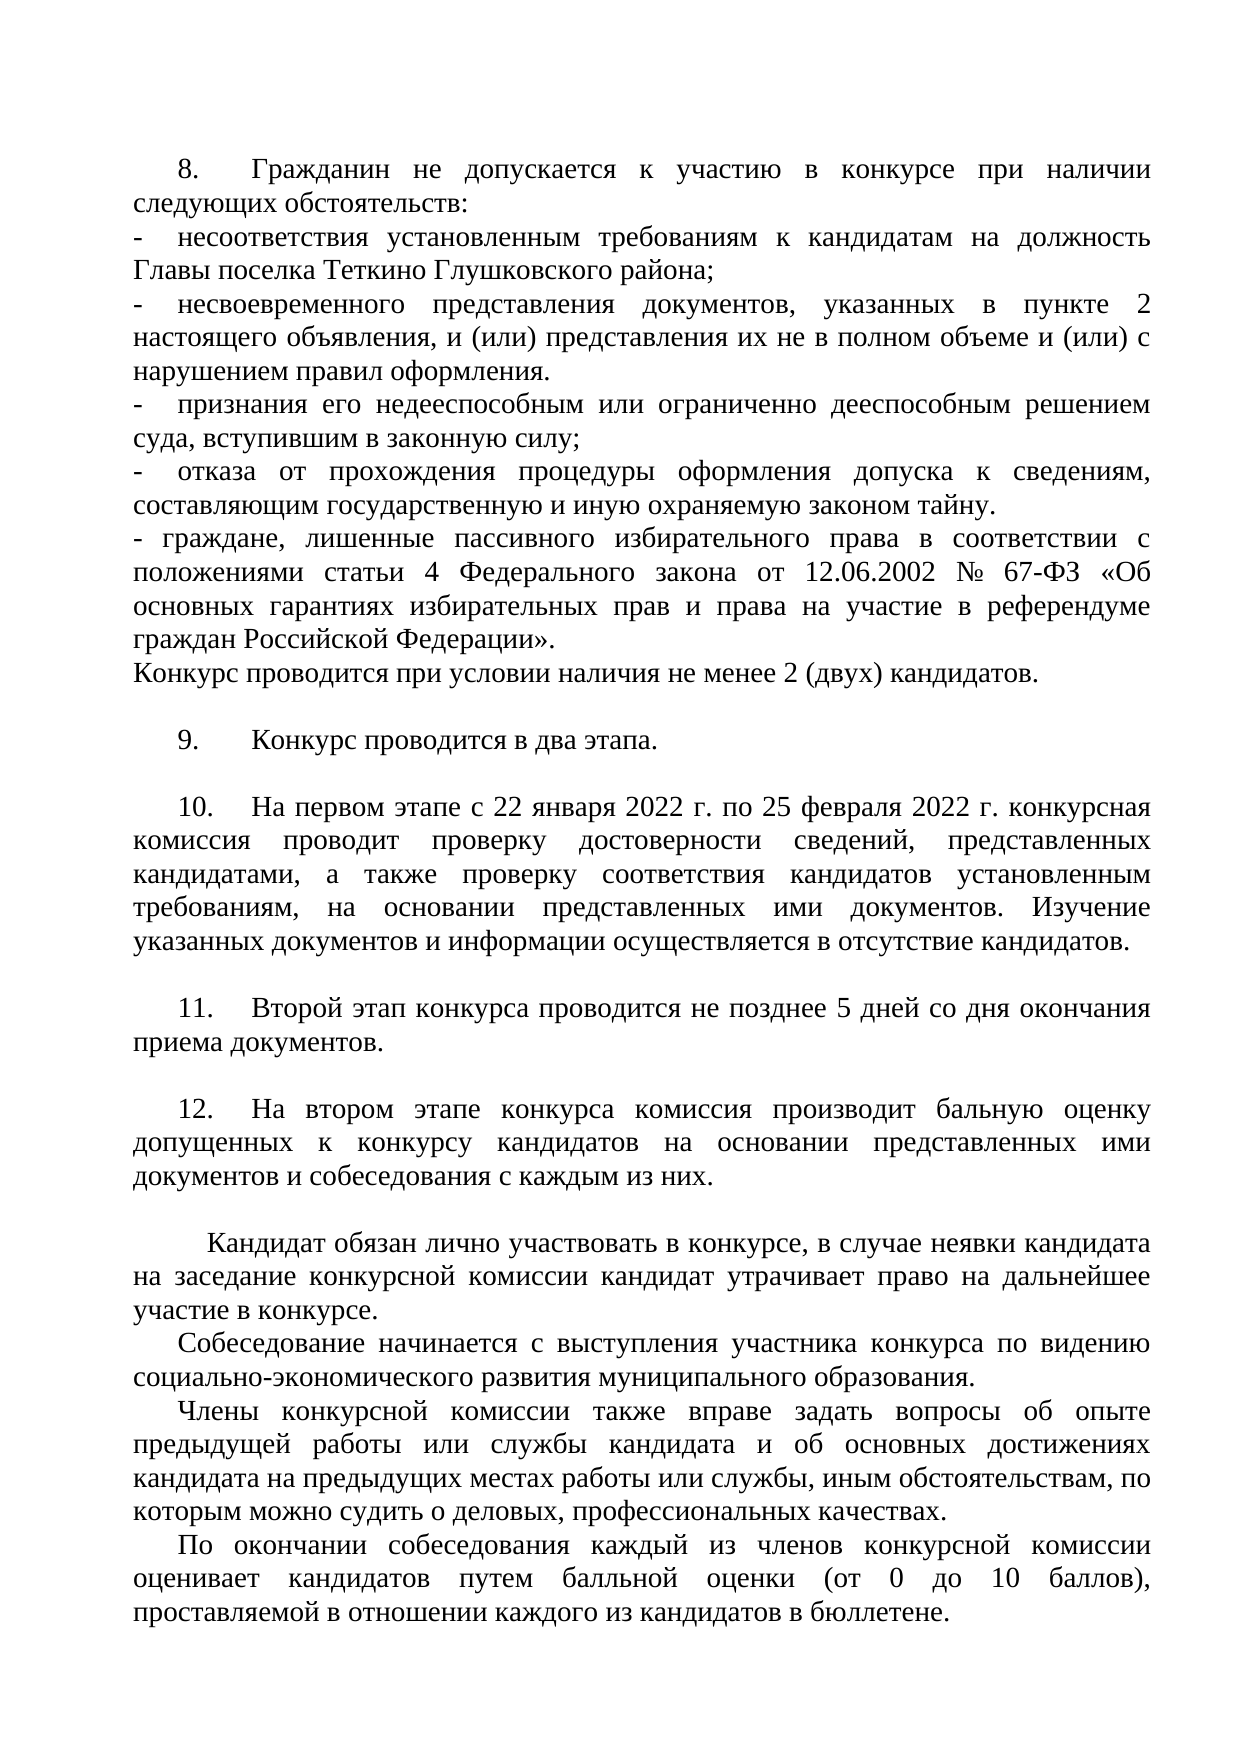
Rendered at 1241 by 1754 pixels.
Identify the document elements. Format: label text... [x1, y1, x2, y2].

text По окончании собеседования каждый из членов конкурсной комиссии оценивает кандидатов путем балльной оценки (от 0 до 10 баллов), проставляемой в отношении каждого из кандидатов в бюллетене. [133, 1527, 1152, 1627]
text Члены конкурсной комиссии также вправе задать вопросы об опыте предыдущей работы или службы кандидата и об основных достижениях кандидата на предыдущих местах работы или службы, иным обстоятельствам, по которым можно судить о деловых, профессиональных качествах. [133, 1393, 1152, 1527]
text Собеседование начинается с выступления участника конкурса по видению социально-экономического развития муниципального образования. [133, 1326, 1152, 1393]
text 8. Гражданин не допускается к участию в конкурсе при наличии следующих обстоятельств: [133, 152, 1152, 219]
text 11. Второй этап конкурса проводится не позднее 5 дней со дня окончания приема документов. [133, 990, 1152, 1057]
text 9. Конкурс проводится в два этапа. [133, 722, 1152, 755]
text 10. На первом этапе с 22 января 2022 г. по 25 февраля 2022 г. конкурсная комиссия проводит проверку достоверности сведений, представленных кандидатами, а также проверку соответствия кандидатов установленным требованиям, на основании представленных ими документов. Изучение указанных документов и информации осуществляется в отсутствие кандидатов. [133, 789, 1152, 957]
text - несвоевременного представления документов, указанных в пункте 2 настоящего объявления, и (или) представления их не в полном объеме и (или) с нарушением правил оформления. [133, 286, 1152, 386]
text 12. На втором этапе конкурса комиссия производит бальную оценку допущенных к конкурсу кандидатов на основании представленных ими документов и собеседования с каждым из них. [133, 1091, 1152, 1191]
text - признания его недееспособным или ограниченно дееспособным решением суда, вступившим в законную силу; [133, 386, 1152, 453]
text Кандидат обязан лично участвовать в конкурсе, в случае неявки кандидата на заседание конкурсной комиссии кандидат утрачивает право на дальнейшее участие в конкурсе. [133, 1225, 1152, 1326]
text - отказа от прохождения процедуры оформления допуска к сведениям, составляющим государственную и иную охраняемую законом тайну. [133, 453, 1152, 521]
text - граждане, лишенные пассивного избирательного права в соответствии с положениями статьи 4 Федерального закона от 12.06.2002 № 67-ФЗ «Об основных гарантиях избирательных прав и права на участие в референдуме граждан Российской Федерации». [133, 521, 1152, 655]
text - несоответствия установленным требованиям к кандидатам на должность Главы поселка Теткино Глушковского района; [133, 219, 1152, 286]
text Конкурс проводится при условии наличия не менее 2 (двух) кандидатов. [133, 655, 1152, 688]
